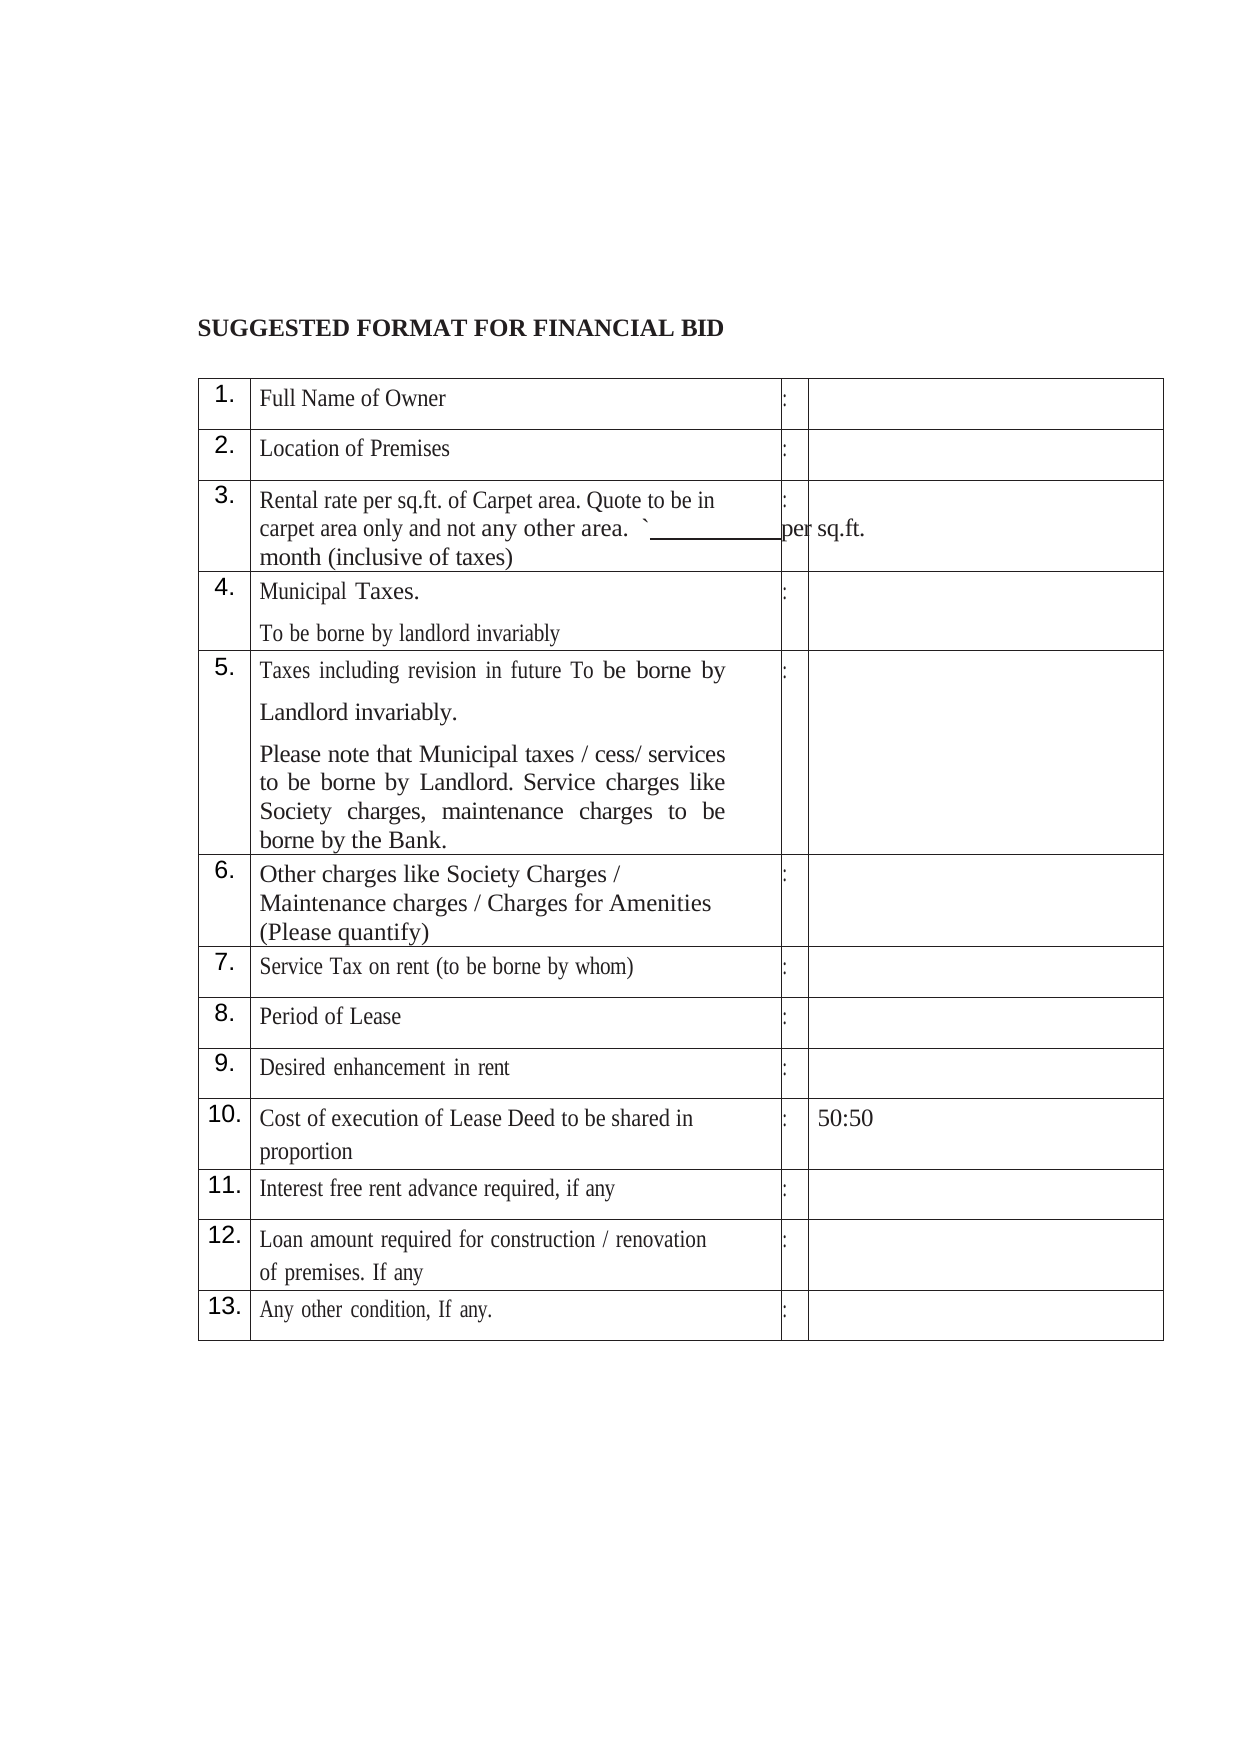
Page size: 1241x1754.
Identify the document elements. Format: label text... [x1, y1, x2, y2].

table_cell : [782, 430, 808, 479]
table_cell Municipal Taxes. To be borne by landlord invariably [251, 572, 781, 650]
table_cell Desired enhancement in rent [251, 1049, 781, 1098]
table_cell 6. [199, 855, 250, 946]
table_cell : [782, 572, 808, 650]
text SUGGESTED FORMAT FOR FINANCIAL BID [197, 313, 1035, 342]
table_cell [809, 1291, 1163, 1340]
table_cell 7. [199, 947, 250, 997]
table_cell 9. [199, 1049, 250, 1098]
table_cell : [782, 1049, 808, 1098]
table_cell : [782, 1220, 808, 1290]
table_cell 10. [199, 1099, 250, 1168]
table_cell 8. [199, 998, 250, 1047]
table_cell [809, 572, 1163, 650]
table_cell [809, 481, 1163, 571]
table_cell : [782, 1291, 808, 1340]
table_cell : [782, 998, 808, 1047]
table_cell 12. [199, 1220, 250, 1290]
table_cell Interest free rent advance required, if any [251, 1170, 781, 1219]
table_header : [782, 379, 808, 429]
table_cell [809, 1170, 1163, 1219]
table_cell : [782, 947, 808, 997]
table_cell 5. [199, 651, 250, 854]
table_header 1. [199, 379, 250, 429]
table_cell : [782, 651, 808, 854]
table_cell 13. [199, 1291, 250, 1340]
table_cell 2. [199, 430, 250, 479]
table_cell : [782, 481, 808, 571]
table_cell [809, 855, 1163, 946]
table_header Full Name of Owner [251, 379, 781, 429]
table_cell [809, 651, 1163, 854]
table_cell : [782, 1170, 808, 1219]
table_header [809, 379, 1163, 429]
table_cell Any other condition, If any. [251, 1291, 781, 1340]
table_cell : [782, 855, 808, 946]
table_cell 3. [199, 481, 250, 571]
table_cell [809, 1049, 1163, 1098]
table_cell : [782, 1099, 808, 1168]
table_cell [809, 998, 1163, 1047]
table_cell [809, 430, 1163, 479]
table_cell Taxes including revision in future To be borne by Landlord invariably. Please note that Municipal taxes / cess/ services to be borne by Landlord. Service charges like Society charges, maintenance charges to be borne by the Bank. [251, 651, 781, 854]
table_cell Rental rate per sq.ft. of Carpet area. Quote to be in carpet area only and not any other area. ` per sq.ft. per month (inclusive of taxes) [251, 481, 781, 571]
table_cell Service Tax on rent (to be borne by whom) [251, 947, 781, 997]
table_cell Period of Lease [251, 998, 781, 1047]
table_cell Other charges like Society Charges / Maintenance charges / Charges for Amenities (Please quantify) [251, 855, 781, 946]
table_cell 50:50 [809, 1099, 1163, 1168]
table_cell Location of Premises [251, 430, 781, 479]
table_cell [809, 1220, 1163, 1290]
table_cell 4. [199, 572, 250, 650]
table_cell 11. [199, 1170, 250, 1219]
table_cell Loan amount required for construction / renovation of premises. If any [251, 1220, 781, 1290]
table_cell Cost of execution of Lease Deed to be shared in proportion [251, 1099, 781, 1168]
table_cell [809, 947, 1163, 997]
